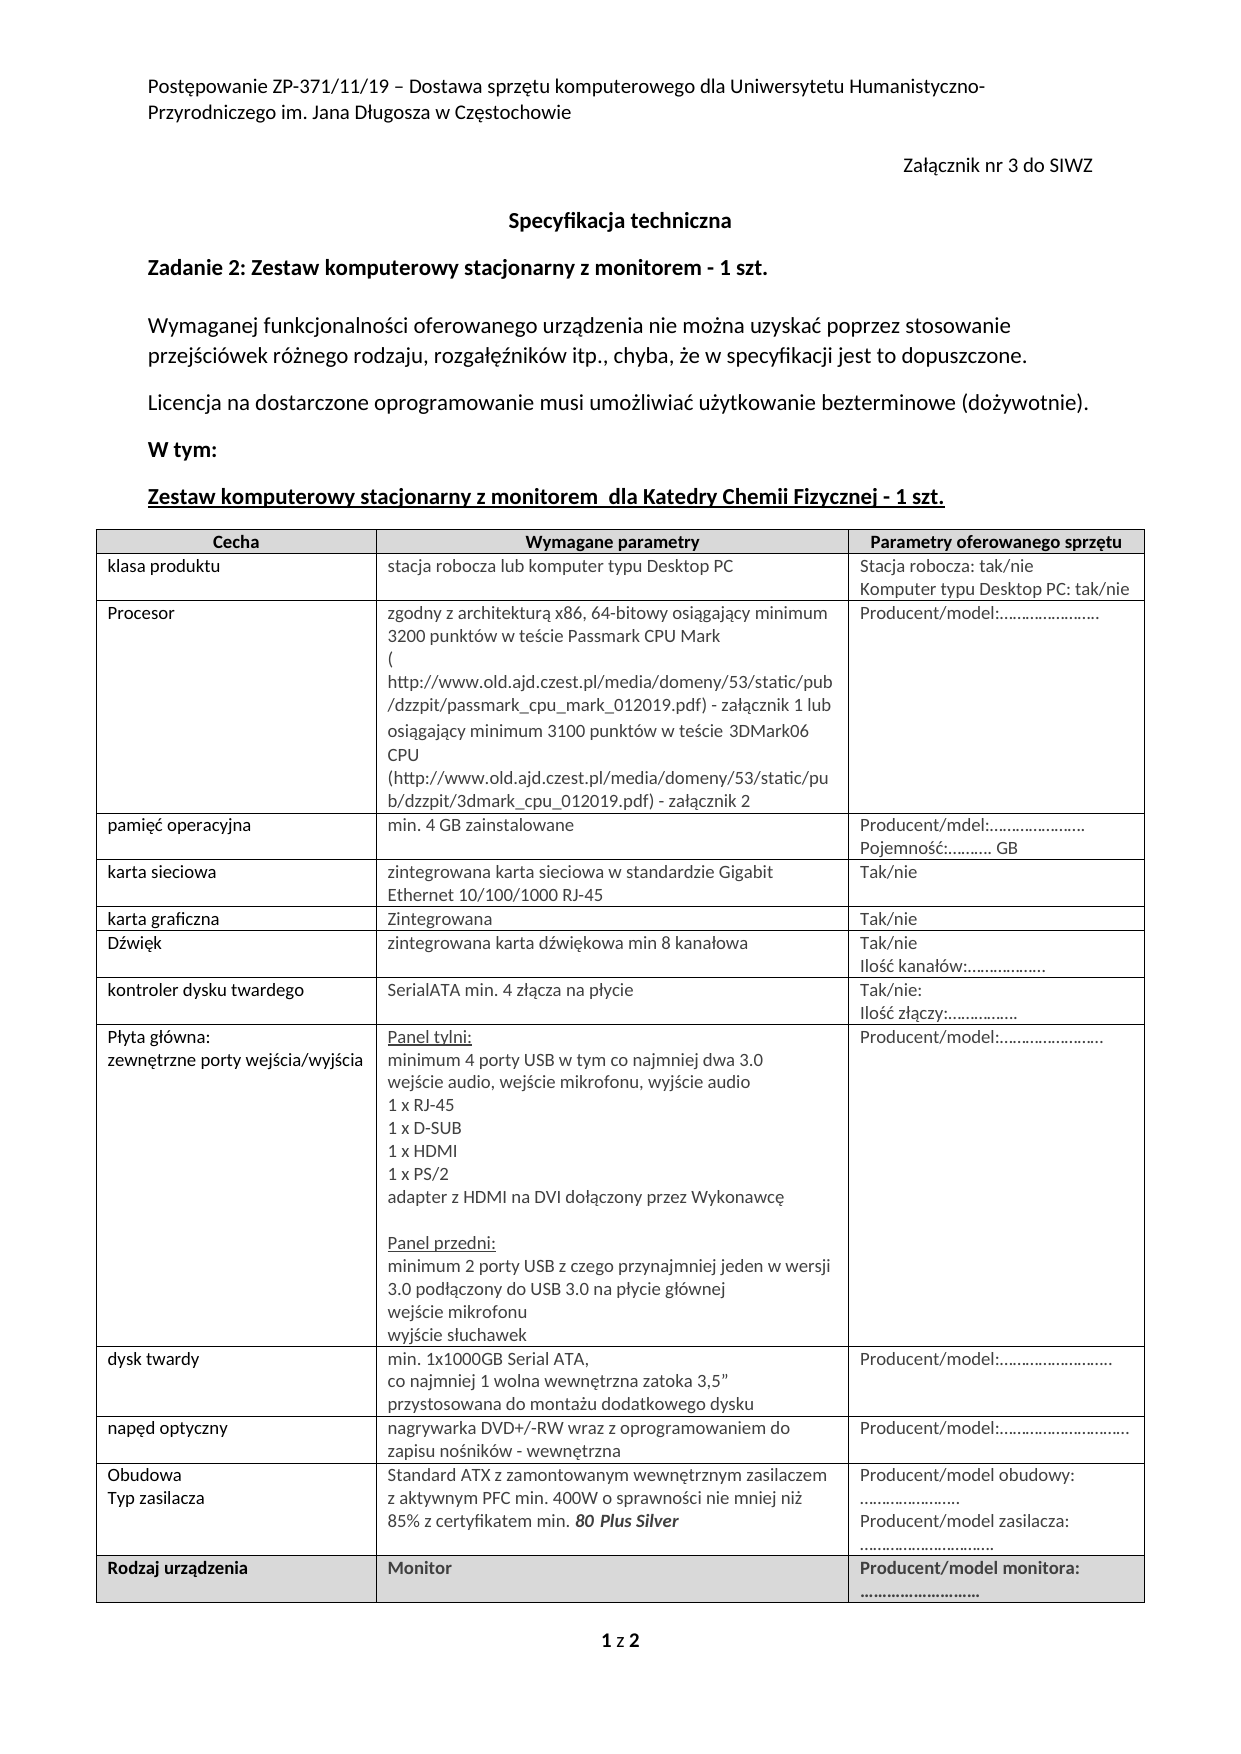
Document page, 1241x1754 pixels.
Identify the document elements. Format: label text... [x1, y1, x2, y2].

table_cell Producent/mdel:…………………. Pojemność:………. GB [849, 814, 1144, 859]
table_cell dysk twardy [97, 1347, 376, 1416]
text Specyfikacja techniczna [148, 206, 1093, 234]
table_cell pamięć operacyjna [97, 814, 376, 859]
table_cell zgodny z architekturą x86, 64-bitowy osiągający minimum 3200 punktów w teście Passmark CPU Mark (http://www.old.ajd.czest.pl/media/domeny/53/static/pub/dzzpit/passmark_cpu_mark_012019.pdf) - załącznik 1 lub osiągający minimum 3100 punktów w teście 3DMark06 CPU(http://www.old.ajd.czest.pl/media/domeny/53/static/pub/dzzpit/3dmark_cpu_012019.pdf) - załącznik 2 [377, 601, 848, 812]
table_cell kontroler dysku twardego [97, 978, 376, 1024]
table_header Cecha [97, 530, 376, 553]
table_cell Zintegrowana [377, 907, 848, 930]
table_cell Producent/model:…………………… [849, 1025, 1144, 1346]
table_cell Producent/model:…………………….. [849, 1347, 1144, 1416]
table_cell Stacja robocza: tak/nie Komputer typu Desktop PC: tak/nie [849, 554, 1144, 600]
text Zadanie 2: Zestaw komputerowy stacjonarny z monitorem - 1 szt. [148, 253, 1093, 281]
table_cell Obudowa Typ zasilacza [97, 1464, 376, 1555]
table_cell Tak/nie: Ilość złączy:……………. [849, 978, 1144, 1024]
table_cell Tak/nie [849, 907, 1144, 930]
table_cell Panel tylni: minimum 4 porty USB w tym co najmniej dwa 3.0 wejście audio, wejście mikrofonu, wyjście audio 1 x RJ-45 1 x D-SUB 1 x HDMI 1 x PS/2 adapter z HDMI na DVI dołączony przez Wykonawcę Panel przedni: minimum 2 porty USB z czego przynajmniej jeden w wersji 3.0 podłączony do USB 3.0 na płycie głównej wejście mikrofonu wyjście słuchawek [377, 1025, 848, 1346]
table_header Wymagane parametry [377, 530, 848, 553]
table_cell Producent/model monitora:……………………… [849, 1556, 1144, 1602]
table_cell zintegrowana karta dźwiękowa min 8 kanałowa [377, 931, 848, 977]
table_cell Rodzaj urządzenia [97, 1556, 376, 1602]
table_cell Producent/model:………………………… [849, 1417, 1144, 1462]
table_cell Procesor [97, 601, 376, 812]
table_cell napęd optyczny [97, 1417, 376, 1462]
table_cell Standard ATX z zamontowanym wewnętrznym zasilaczem z aktywnym PFC min. 400W o sprawności nie mniej niż 85% z certyfikatem min. 80 Plus Silver [377, 1464, 848, 1555]
table_cell karta sieciowa [97, 860, 376, 906]
table_cell Producent/model:………………….. [849, 601, 1144, 812]
table_cell Producent/model obudowy:………………….. Producent/model zasilacza:…………………………. [849, 1464, 1144, 1555]
table_cell Dźwięk [97, 931, 376, 977]
table_cell Płyta główna: zewnętrzne porty wejścia/wyjścia [97, 1025, 376, 1346]
table_cell stacja robocza lub komputer typu Desktop PC [377, 554, 848, 600]
table_cell zintegrowana karta sieciowa w standardzie Gigabit Ethernet 10/100/1000 RJ-45 [377, 860, 848, 906]
text Zestaw komputerowy stacjonarny z monitorem dla Katedry Chemii Fizycznej - 1 szt. [148, 482, 1093, 510]
text Licencja na dostarczone oprogramowanie musi umożliwiać użytkowanie bezterminowe (dożywotnie). [148, 388, 1093, 417]
table_cell Tak/nie [849, 860, 1144, 906]
table_cell SerialATA min. 4 złącza na płycie [377, 978, 848, 1024]
table_cell Monitor [377, 1556, 848, 1602]
table_header Parametry oferowanego sprzętu [849, 530, 1144, 553]
table_cell nagrywarka DVD+/-RW wraz z oprogramowaniem do zapisu nośników - wewnętrzna [377, 1417, 848, 1462]
table_cell klasa produktu [97, 554, 376, 600]
table_cell min. 4 GB zainstalowane [377, 814, 848, 859]
table_cell karta graficzna [97, 907, 376, 930]
text W tym: [148, 435, 1093, 463]
table_cell min. 1x1000GB Serial ATA, co najmniej 1 wolna wewnętrzna zatoka 3,5” przystosowana do montażu dodatkowego dysku [377, 1347, 848, 1416]
text Wymaganej funkcjonalności oferowanego urządzenia nie można uzyskać poprzez stosowanie przejściówek różnego rodzaju, rozgałęźników itp., chyba, że w specyfikacji jest to dopuszczone. [148, 311, 1093, 370]
table_cell Tak/nie Ilość kanałów:……………… [849, 931, 1144, 977]
